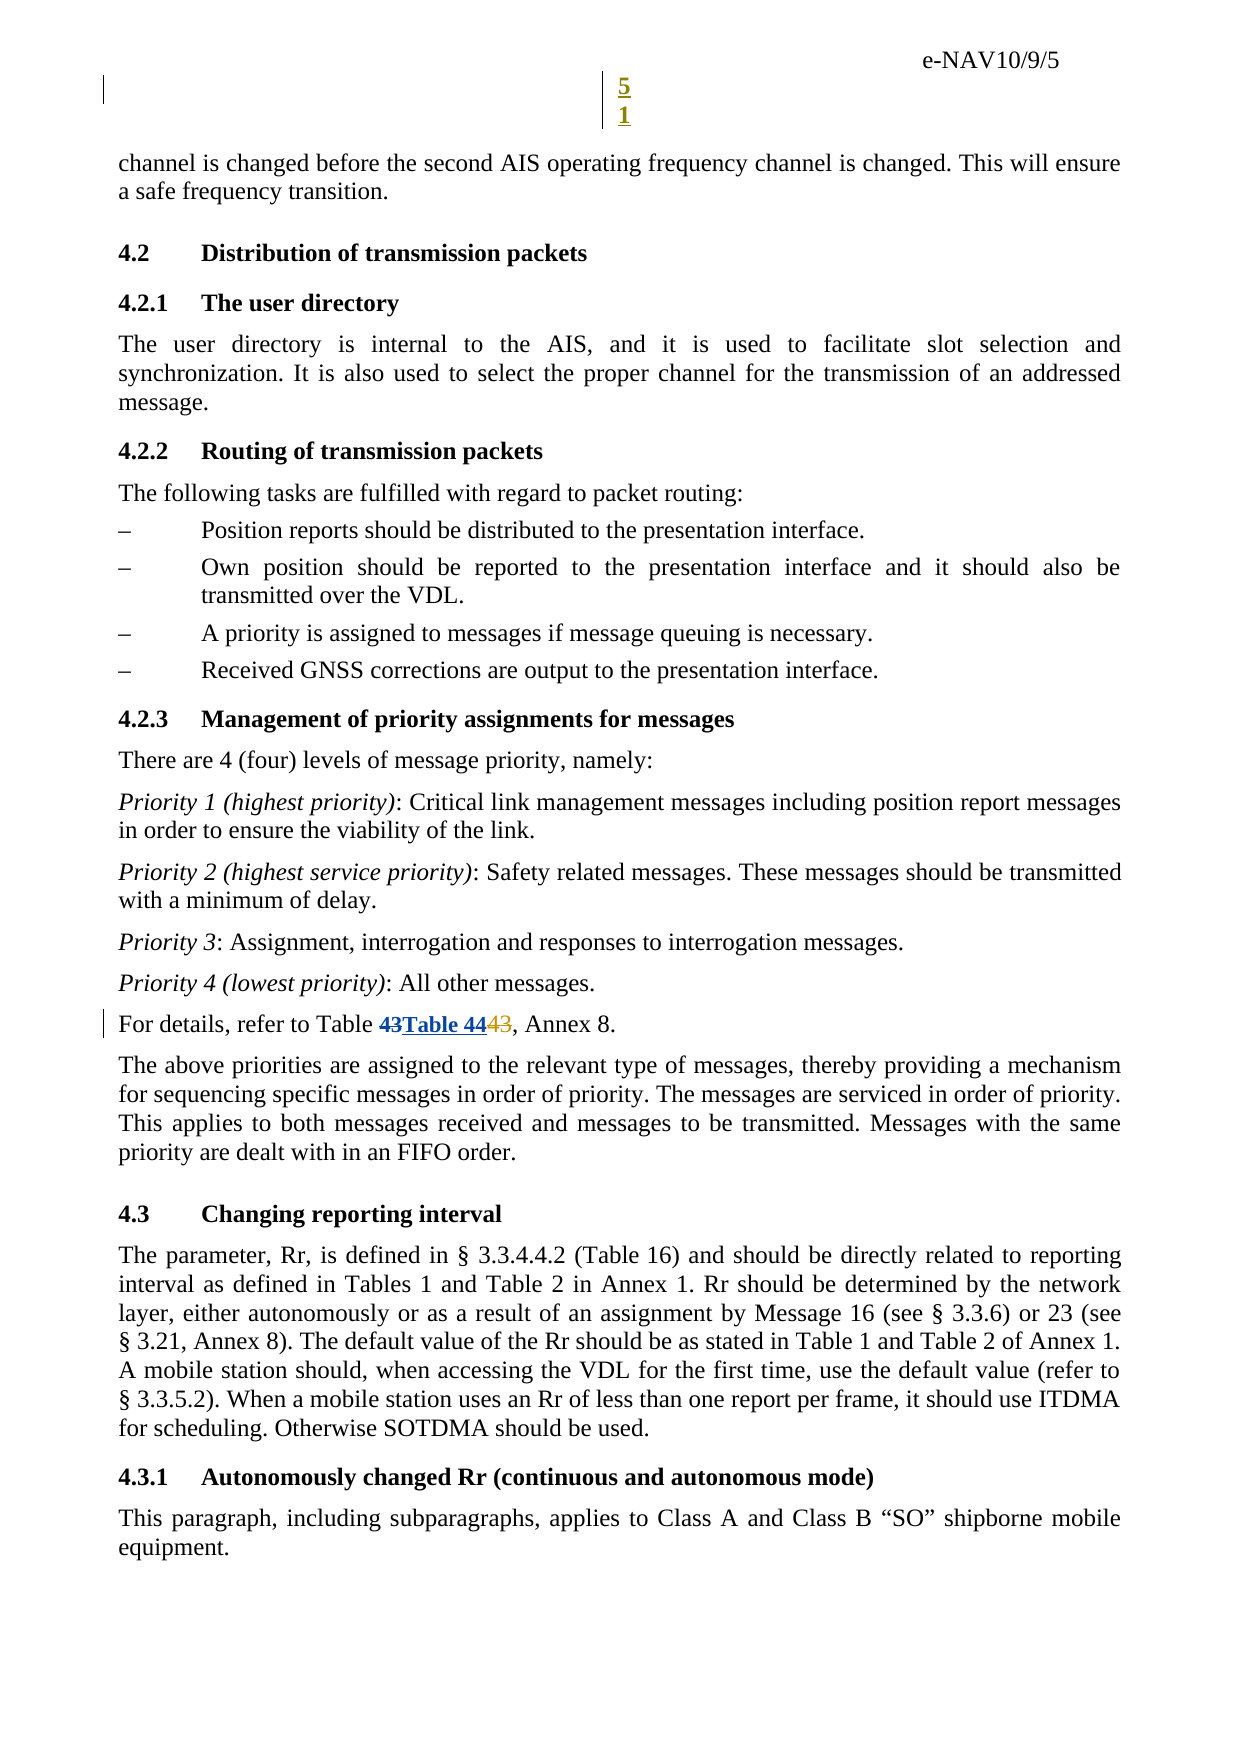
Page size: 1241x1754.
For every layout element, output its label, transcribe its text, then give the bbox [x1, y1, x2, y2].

text Priority 4 (lowest priority): All other messages. [118, 968, 1122, 997]
subtitle 4.3.1 Autonomously changed Rr (continuous and autonomous mode) [118, 1462, 1122, 1491]
text – Own position should be reported to the presentation interface and it should also be transmitted over the VDL. [118, 552, 1122, 609]
text This paragraph, including subparagraphs, applies to Class A and Class B “SO” shipborne mobile equipment. [118, 1503, 1122, 1561]
subtitle 4.3 Changing reporting interval [118, 1199, 1122, 1228]
text The user directory is internal to the AIS, and it is used to facilitate slot selection and synchronization. It is also used to select the proper channel for the transmission of an addressed message. [118, 329, 1122, 416]
text – Received GNSS corrections are output to the presentation interface. [118, 655, 1122, 683]
subtitle 4.2.2 Routing of transmission packets [118, 436, 1122, 465]
text Priority 2 (highest service priority): Safety related messages. These messages should be transmitted with a minimum of delay. [118, 857, 1122, 914]
text Priority 3: Assignment, interrogation and responses to interrogation messages. [118, 927, 1122, 956]
subtitle 4.2.3 Management of priority assignments for messages [118, 704, 1122, 733]
text Priority 1 (highest priority): Critical link management messages including position report messages in order to ensure the viability of the link. [118, 787, 1122, 844]
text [118, 148, 1122, 205]
subtitle 4.2 Distribution of transmission packets [118, 238, 1122, 267]
text – A priority is assigned to messages if message queuing is necessary. [118, 618, 1122, 646]
subtitle 4.2.1 The user directory [118, 288, 1122, 317]
text For details, refer to Table , Annex 8. [118, 1009, 1122, 1038]
text There are 4 (four) levels of message priority, namely: [118, 746, 1122, 774]
text The above priorities are assigned to the relevant type of messages, thereby providing a mechanism for sequencing specific messages in order of priority. The messages are serviced in order of priority. This applies to both messages received and messages to be transmitted. Messages with the same priority are dealt with in an FIFO order. [118, 1051, 1122, 1166]
text – Position reports should be distributed to the presentation interface. [118, 515, 1122, 543]
text The parameter, Rr, is defined in § 3.3.4.4.2 (Table 16) and should be directly related to reporting interval as defined in Tables 1 and Table 2 in Annex 1. Rr should be determined by the network layer, either autonomously or as a result of an assignment by Message 16 (see § 3.3.6) or 23 (see § 3.21, Annex 8). The default value of the Rr should be as stated in Table 1 and Table 2 of Annex 1. A mobile station should, when accessing the VDL for the first time, use the default value (refer to § 3.3.5.2). When a mobile station uses an Rr of less than one report per frame, it should use ITDMA for scheduling. Otherwise SOTDMA should be used. [118, 1240, 1122, 1441]
text The following tasks are fulfilled with regard to packet routing: [118, 478, 1122, 506]
